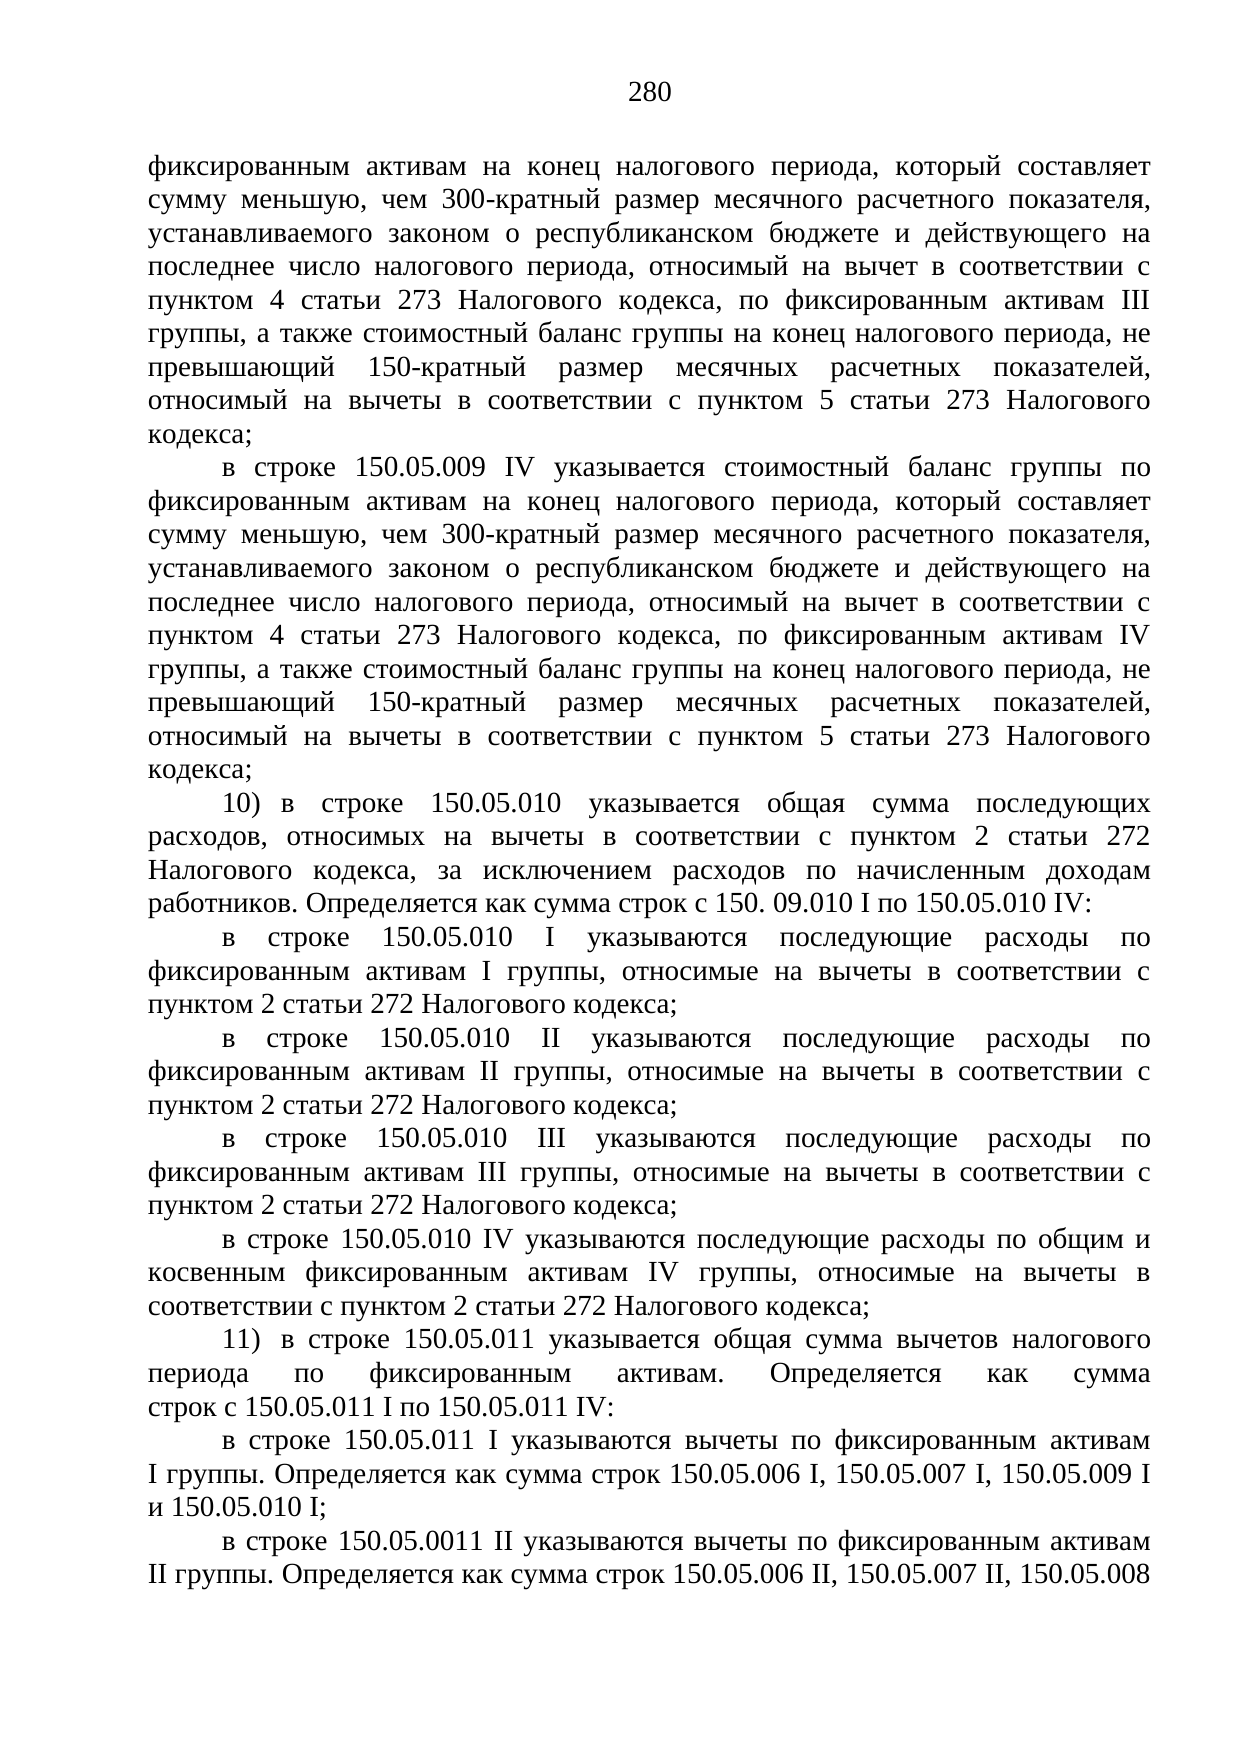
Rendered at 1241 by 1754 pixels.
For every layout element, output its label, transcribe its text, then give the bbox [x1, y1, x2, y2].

text в строке 150.05.010 III указываются последующие расходы по фиксированным активам III группы, относимые на вычеты в соответствии с пунктом 2 статьи 272 Налогового кодекса; [148, 1120, 1152, 1221]
list в строке 150.05.011 указывается общая сумма вычетов налогового периода по фиксированным активам. Определяется как сумма строк с 150.05.011 I по 150.05.011 IV: [148, 1322, 1152, 1422]
text в строке 150.05.011 I указываются вычеты по фиксированным активам I группы. Определяется как сумма строк 150.05.006 I, 150.05.007 I, 150.05.009 I и 150.05.010 I; [148, 1422, 1152, 1523]
list в строке 150.05.010 указывается общая сумма последующих расходов, относимых на вычеты в соответствии с пунктом 2 статьи 272 Налогового кодекса, за исключением расходов по начисленным доходам работников. Определяется как сумма строк с 150. 09.010 I по 150.05.010 IV: [148, 785, 1152, 919]
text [148, 1523, 1152, 1590]
text в строке 150.05.009 IV указывается стоимостный баланс группы по фиксированным активам на конец налогового периода, который составляет сумму меньшую, чем 300-кратный размер месячного расчетного показателя, устанавливаемого законом о республиканском бюджете и действующего на последнее число налогового периода, относимый на вычет в соответствии с пунктом 4 статьи 273 Налогового кодекса, по фиксированным активам IV группы, а также стоимостный баланс группы на конец налогового периода, не превышающий 150-кратный размер месячных расчетных показателей, относимый на вычеты в соответствии с пунктом 5 статьи 273 Налогового кодекса; [148, 449, 1152, 785]
text в строке 150.05.010 II указываются последующие расходы по фиксированным активам II группы, относимые на вычеты в соответствии с пунктом 2 статьи 272 Налогового кодекса; [148, 1020, 1152, 1120]
text в строке 150.05.010 I указываются последующие расходы по фиксированным активам I группы, относимые на вычеты в соответствии с пунктом 2 статьи 272 Налогового кодекса; [148, 919, 1152, 1020]
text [148, 148, 1152, 449]
text в строке 150.05.010 IV указываются последующие расходы по общим и косвенным фиксированным активам IV группы, относимые на вычеты в соответствии с пунктом 2 статьи 272 Налогового кодекса; [148, 1221, 1152, 1322]
